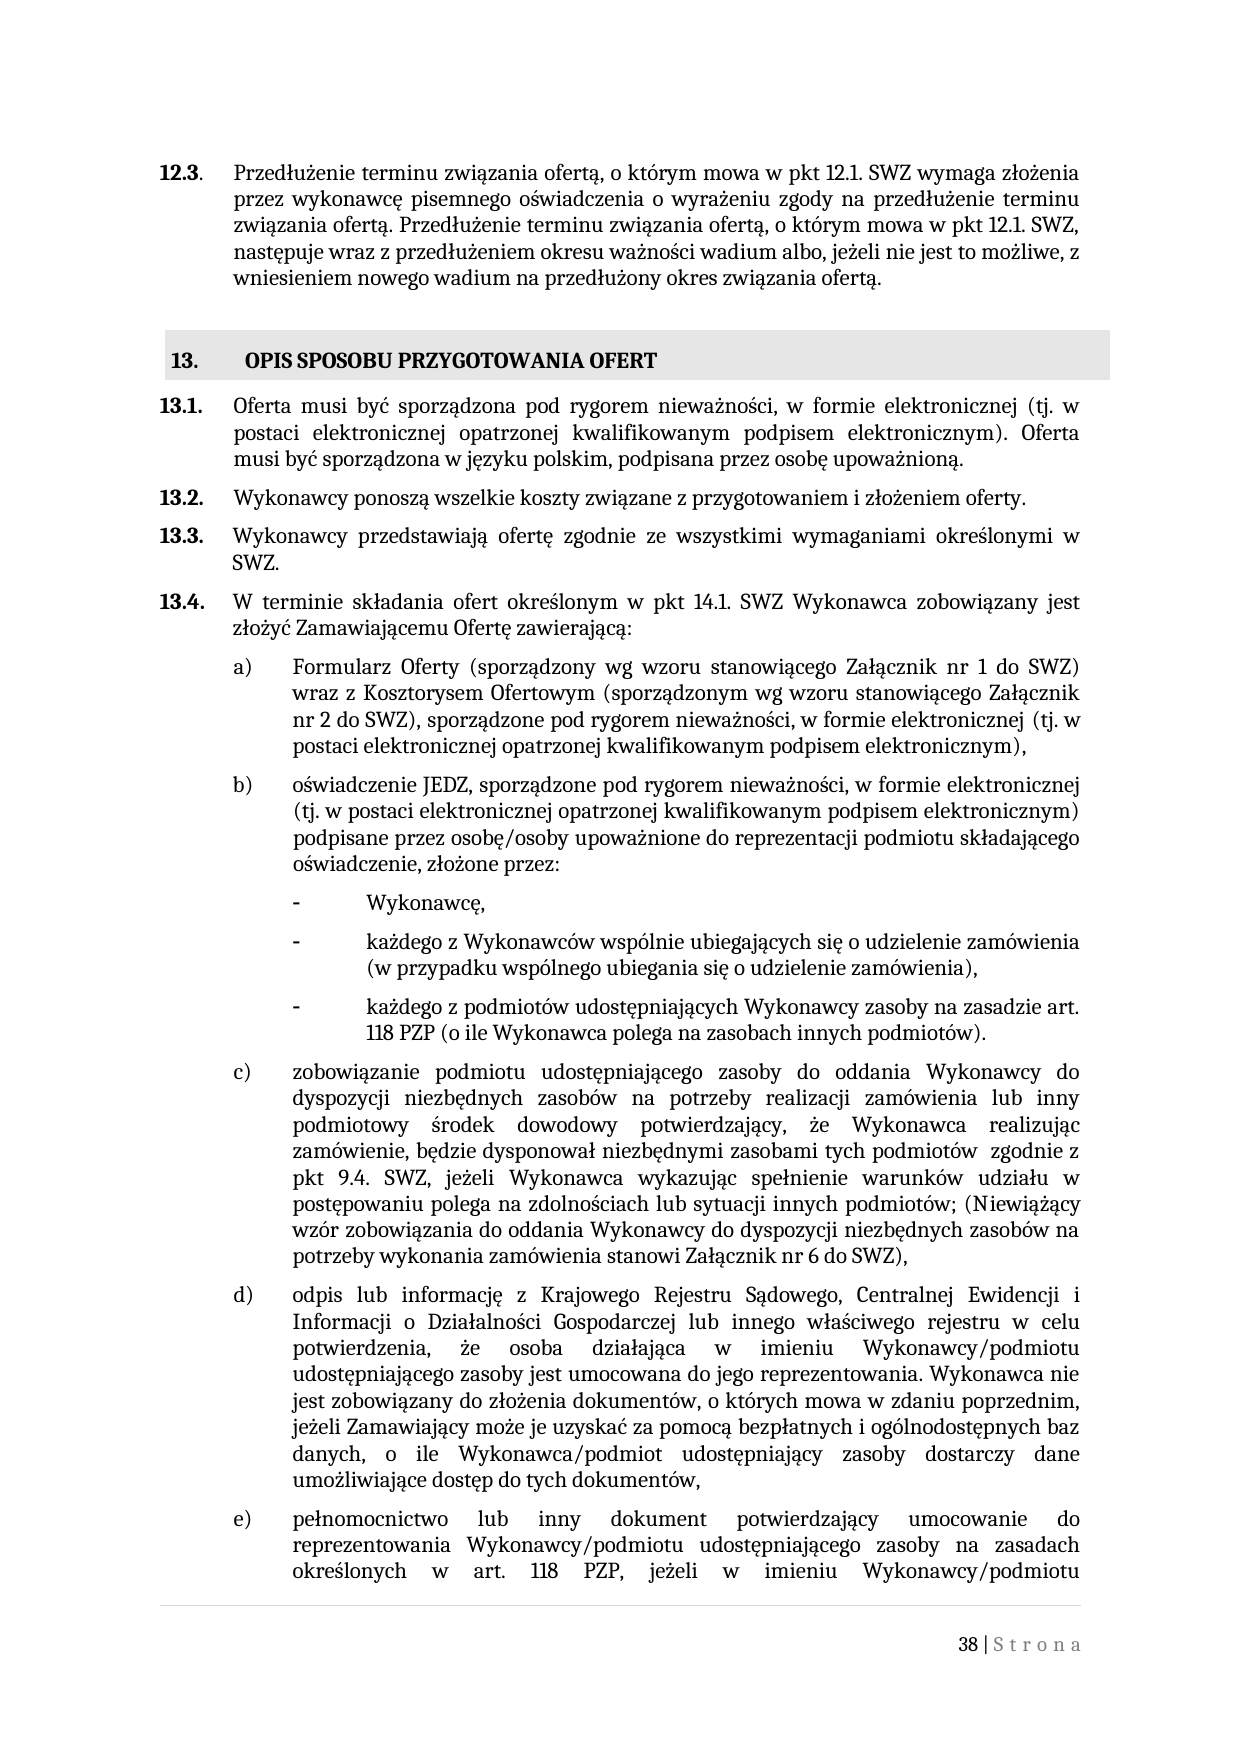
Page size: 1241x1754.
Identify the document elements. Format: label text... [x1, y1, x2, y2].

text 13.3. Wykonawcy przedstawiają ofertę zgodnie ze wszystkimi wymaganiami określonymi w SWZ. [159, 523, 1081, 576]
list każdego z Wykonawców wspólnie ubiegających się o udzielenie zamówienia (w przypadku wspólnego ubiegania się o udzielenie zamówienia), [292, 928, 1081, 981]
text 12.3. Przedłużenie terminu związania ofertą, o którym mowa w pkt 12.1. SWZ wymaga złożenia przez wykonawcę pisemnego oświadczenia o wyrażeniu zgody na przedłużenie terminu związania ofertą. Przedłużenie terminu związania ofertą, o którym mowa w pkt 12.1. SWZ, następuje wraz z przedłużeniem okresu ważności wadium albo, jeżeli nie jest to możliwe, z wniesieniem nowego wadium na przedłużony okres związania ofertą. [159, 159, 1081, 291]
table_header 13. OPIS SPOSOBU PRZYGOTOWANIA OFERT [165, 330, 1110, 380]
list a) Formularz Oferty (sporządzony wg wzoru stanowiącego Załącznik nr 1 do SWZ) wraz z Kosztorysem Ofertowym (sporządzonym wg wzoru stanowiącego Załącznik nr 2 do SWZ), sporządzone pod rygorem nieważności, w formie elektronicznej (tj. w postaci elektronicznej opatrzonej kwalifikowanym podpisem elektronicznym), [233, 654, 1081, 759]
list Wykonawcę, [292, 889, 1081, 916]
list d) odpis lub informację z Krajowego Rejestru Sądowego, Centralnej Ewidencji i Informacji o Działalności Gospodarczej lub innego właściwego rejestru w celu potwierdzenia, że osoba działająca w imieniu Wykonawcy/podmiotu udostępniającego zasoby jest umocowana do jego reprezentowania. Wykonawca nie jest zobowiązany do złożenia dokumentów, o których mowa w zdaniu poprzednim, jeżeli Zamawiający może je uzyskać za pomocą bezpłatnych i ogólnodostępnych baz danych, o ile Wykonawca/podmiot udostępniający zasoby dostarczy dane umożliwiające dostęp do tych dokumentów, [233, 1282, 1081, 1493]
text 13.1. Oferta musi być sporządzona pod rygorem nieważności, w formie elektronicznej (tj. w postaci elektronicznej opatrzonej kwalifikowanym podpisem elektronicznym). Oferta musi być sporządzona w języku polskim, podpisana przez osobę upoważnioną. [159, 393, 1081, 472]
list każdego z podmiotów udostępniających Wykonawcy zasoby na zasadzie art. 118 PZP (o ile Wykonawca polega na zasobach innych podmiotów). [292, 994, 1081, 1046]
text 13.2. Wykonawcy ponoszą wszelkie koszty związane z przygotowaniem i złożeniem oferty. [159, 484, 1081, 511]
text 13.4. W terminie składania ofert określonym w pkt 14.1. SWZ Wykonawca zobowiązany jest złożyć Zamawiającemu Ofertę zawierającą: [159, 588, 1081, 641]
list b) oświadczenie JEDZ, sporządzone pod rygorem nieważności, w formie elektronicznej (tj. w postaci elektronicznej opatrzonej kwalifikowanym podpisem elektronicznym) podpisane przez osobę/osoby upoważnione do reprezentacji podmiotu składającego oświadczenie, złożone przez: [232, 772, 1081, 877]
list c) zobowiązanie podmiotu udostępniającego zasoby do oddania Wykonawcy do dyspozycji niezbędnych zasobów na potrzeby realizacji zamówienia lub inny podmiotowy środek dowodowy potwierdzający, że Wykonawca realizując zamówienie, będzie dysponował niezbędnymi zasobami tych podmiotów zgodnie z pkt 9.4. SWZ, jeżeli Wykonawca wykazując spełnienie warunków udziału w postępowaniu polega na zdolnościach lub sytuacji innych podmiotów; (Niewiążący wzór zobowiązania do oddania Wykonawcy do dyspozycji niezbędnych zasobów na potrzeby wykonania zamówienia stanowi Załącznik nr 6 do SWZ), [233, 1059, 1081, 1270]
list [233, 1506, 1081, 1584]
